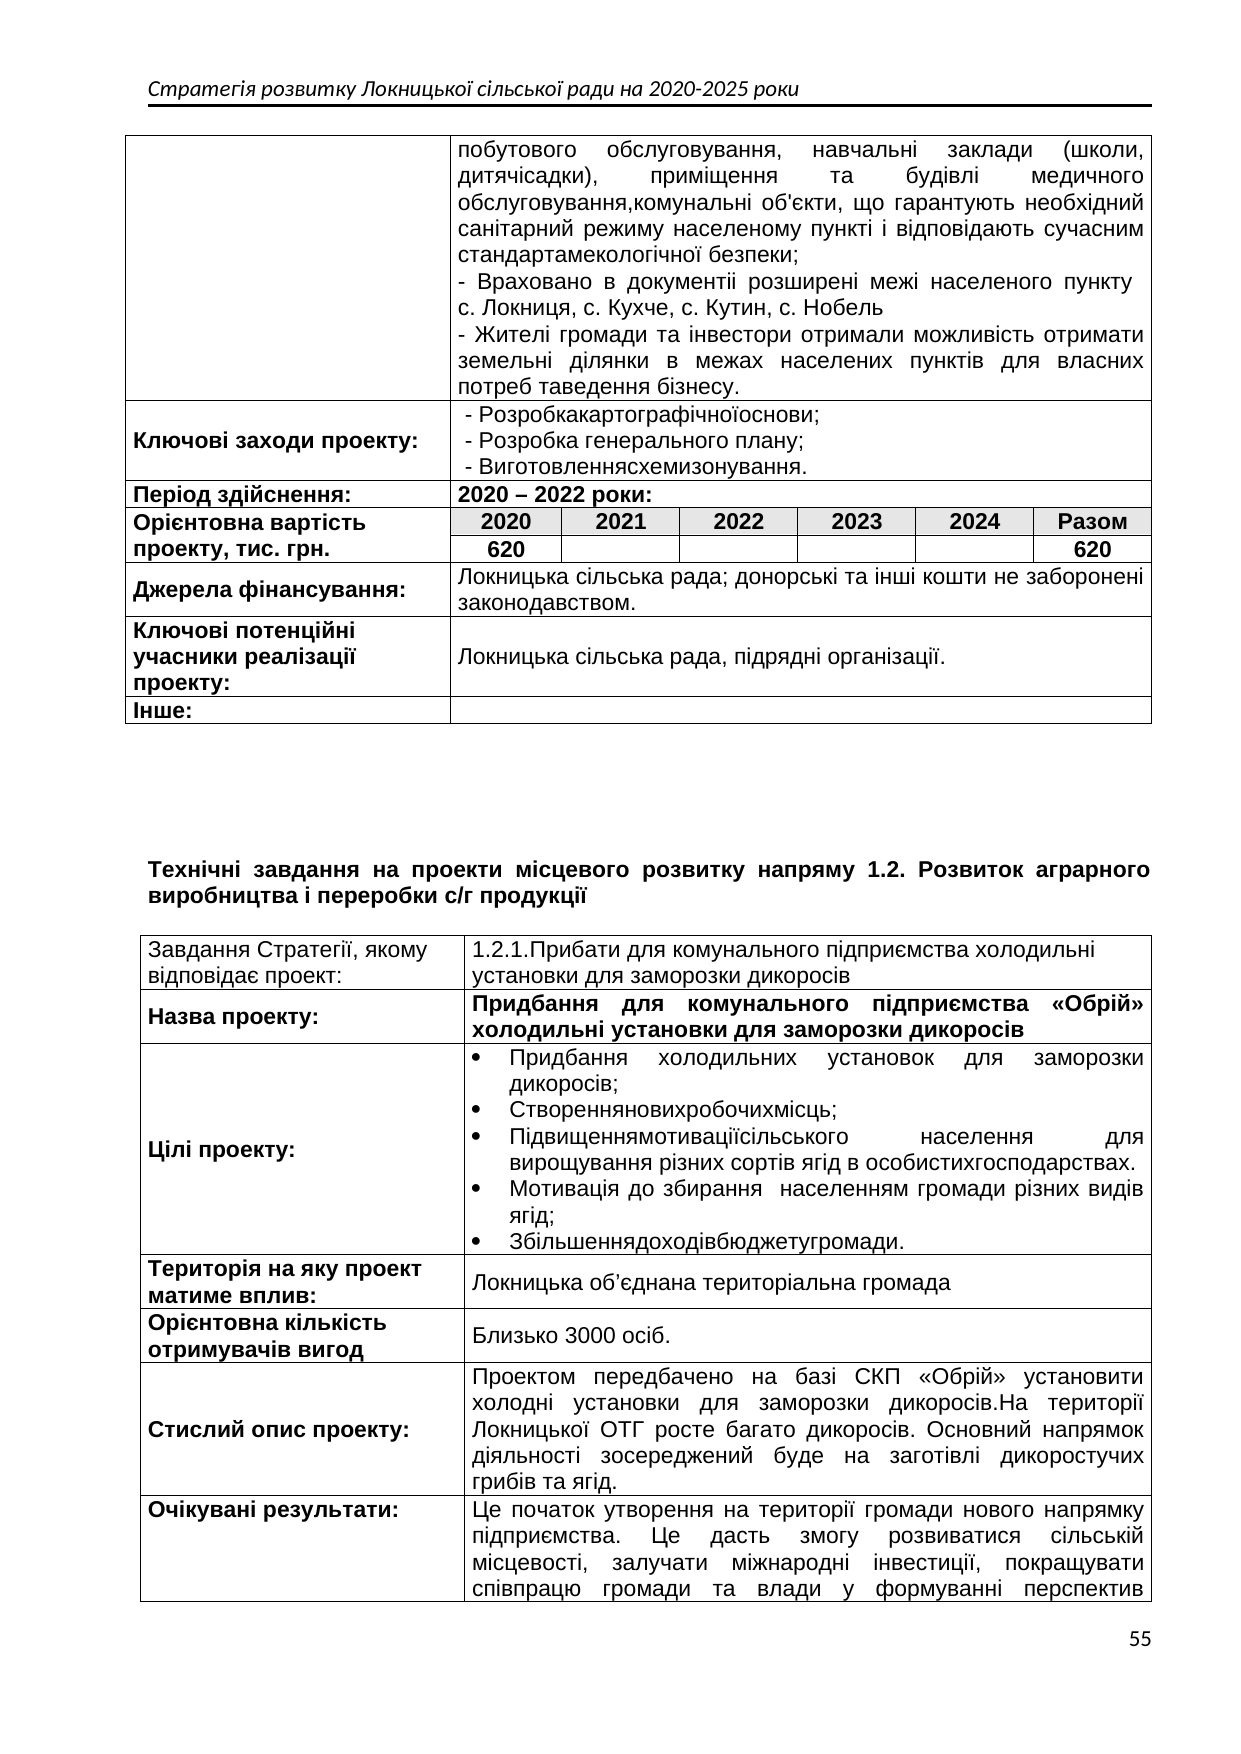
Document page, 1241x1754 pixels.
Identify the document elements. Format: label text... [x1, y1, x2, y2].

table_header 1.2.1.Прибати для комунального підприємства холодильні установки для заморозки дикоросів [465, 936, 1151, 989]
table_cell 620 [1034, 536, 1151, 562]
table_cell [916, 536, 1033, 562]
table_cell Локницька об’єднана територіальна громада [465, 1255, 1151, 1308]
table_cell [451, 697, 1151, 723]
table_cell Разом [1034, 508, 1151, 534]
text Технічні завдання на проекти місцевого розвитку напряму 1.2. Розвиток аграрного виробництва і переробки с/г продукції [148, 856, 1152, 909]
table_cell 2020 – 2022 роки: [451, 481, 1151, 507]
table_cell 620 [451, 536, 561, 562]
table_cell Локницька сільська рада; донорські та інші кошти не заборонені законодавством. [451, 563, 1151, 616]
table_cell Ключові потенційні учасники реалізації проекту: [126, 617, 450, 696]
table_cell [126, 136, 450, 399]
table_cell 2023 [798, 508, 915, 534]
table_cell Орієнтовна кількість отримувачів вигод [141, 1309, 464, 1362]
table_cell Орієнтовна вартість проекту, тис. грн. [126, 508, 450, 562]
table_cell 2024 [916, 508, 1033, 534]
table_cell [465, 1496, 1151, 1601]
table_cell Стислий опис проекту: [141, 1363, 464, 1495]
table_cell Близько 3000 осіб. [465, 1309, 1151, 1362]
table_cell Проектом передбачено на базі СКП «Обрій» установити холодні установки для заморозки дикоросів.На території Локницької ОТГ росте багато дикоросів. Основний напрямок діяльності зосереджений буде на заготівлі дикоростучих грибів та ягід. [465, 1363, 1151, 1495]
table_cell [680, 536, 797, 562]
table_cell Назва проекту: [141, 990, 464, 1042]
table_cell 2020 [451, 508, 561, 534]
table_cell Територія на яку проект матиме вплив: [141, 1255, 464, 1308]
table_cell 2021 [562, 508, 679, 534]
table_cell Локницька сільська рада, підрядні організації. [451, 617, 1151, 696]
table_cell [562, 536, 679, 562]
table_cell [798, 536, 915, 562]
table_cell Джерела фінансування: [126, 563, 450, 616]
table_cell Придбання холодильних установок для заморозки дикоросів; Створенняновихробочихмісць; Підвищеннямотиваціїсільського населення для вирощування різних сортів ягід в особистихгосподарствах. Мотивація до збирання населенням громади різних видів ягід; Збільшеннядоходівбюджетугромади. [465, 1044, 1151, 1254]
table_header Завдання Стратегії, якому відповідає проект: [141, 936, 464, 989]
table_cell Період здійснення: [126, 481, 450, 507]
table_cell Ключові заходи проекту: [126, 401, 450, 480]
table_cell Придбання для комунального підприємства «Обрій» холодильні установки для заморозки дикоросів [465, 990, 1151, 1042]
table_cell Цілі проекту: [141, 1044, 464, 1254]
table_cell - Розробкакартографічноїоснови; - Розробка генерального плану; - Виготовленнясхемизонування. [451, 401, 1151, 480]
table_cell Інше: [126, 697, 450, 723]
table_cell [451, 136, 1151, 399]
table_cell 2022 [680, 508, 797, 534]
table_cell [141, 1496, 464, 1601]
